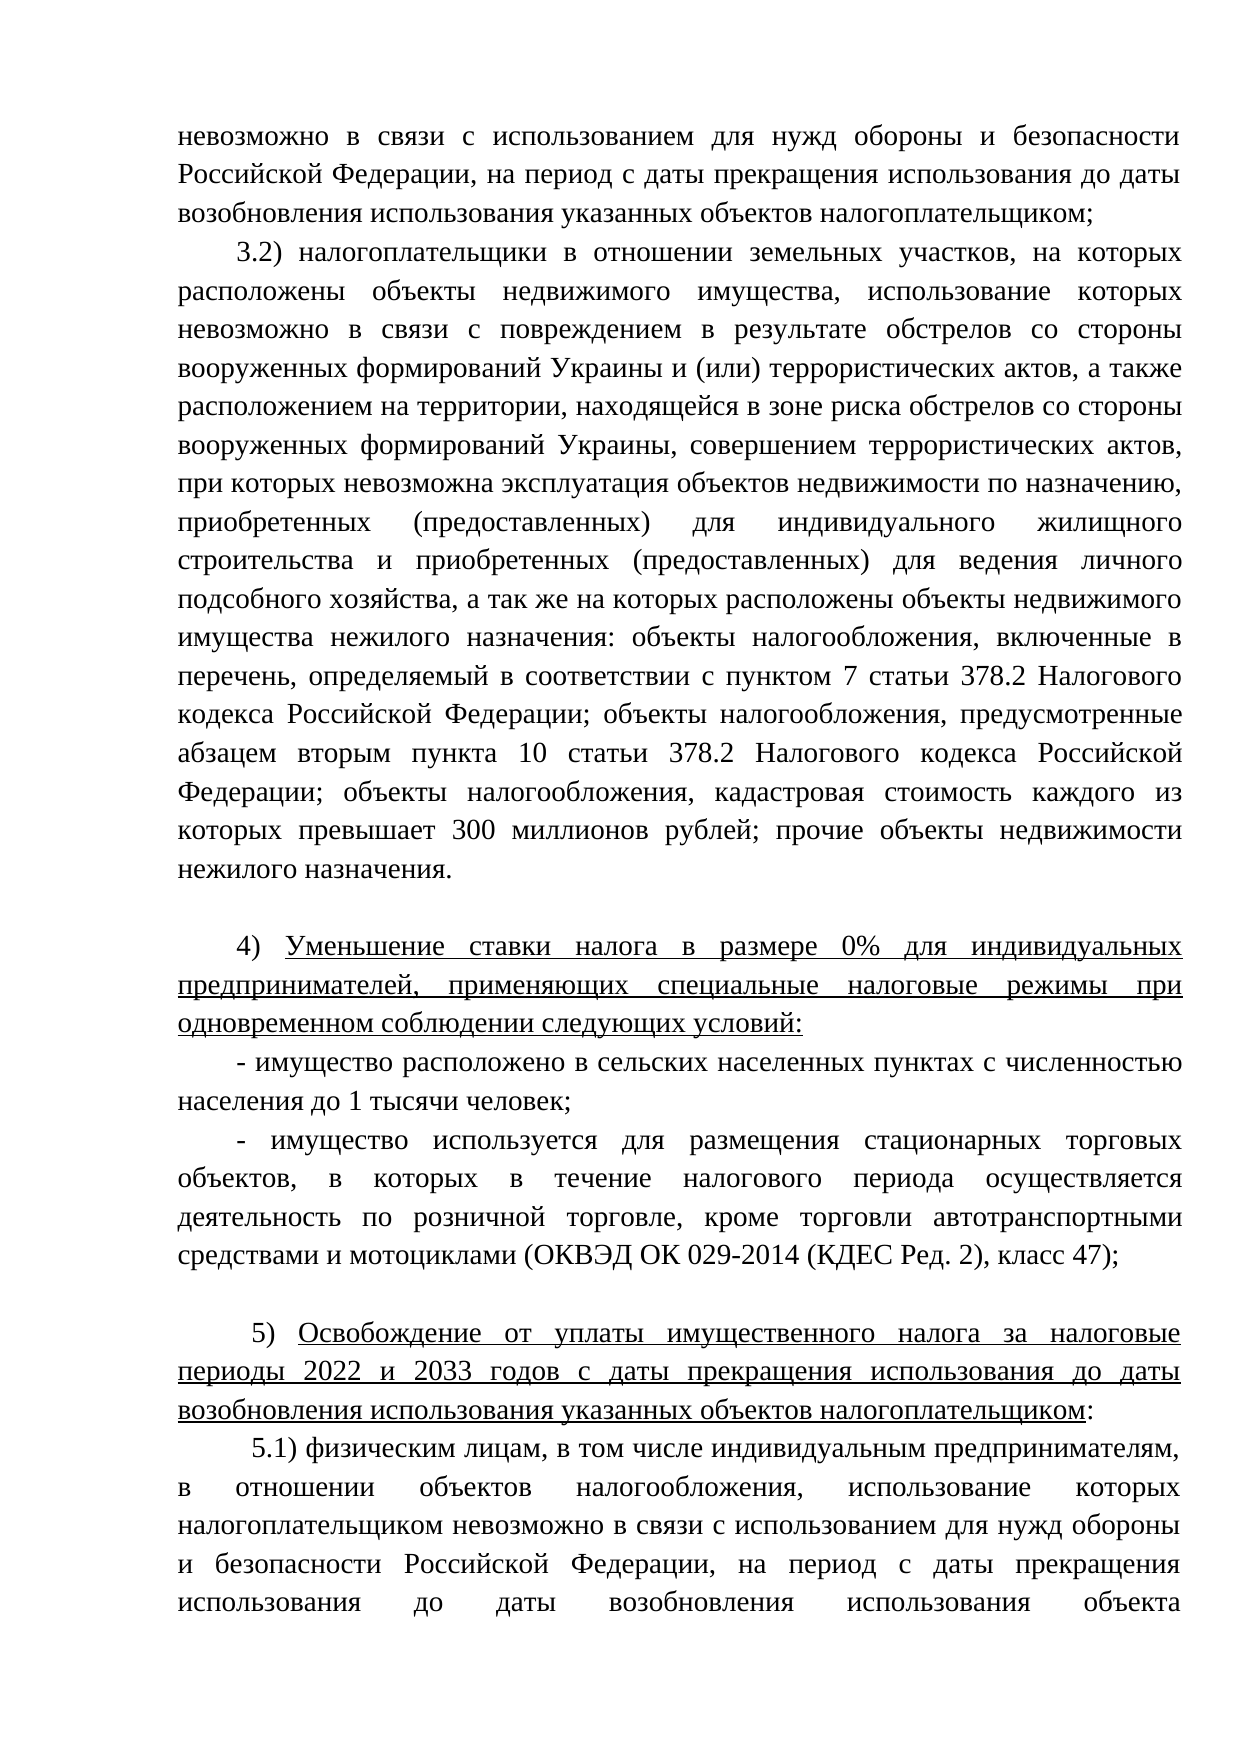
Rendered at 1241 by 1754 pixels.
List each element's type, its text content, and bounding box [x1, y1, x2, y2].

text - имущество используется для размещения стационарных торговых объектов, в которых в течение налогового периода осуществляется деятельность по розничной торговле, кроме торговли автотранспортными средствами и мотоциклами (ОКВЭД ОК 029-2014 (КДЕС Ред. 2), класс 47); [177, 1122, 1183, 1271]
text - имущество расположено в сельских населенных пунктах с численностью населения до 1 тысячи человек; [177, 1044, 1183, 1116]
text 4) Уменьшение ставки налога в размере 0% для индивидуальных предпринимателей, применяющих специальные налоговые режимы при одновременном соблюдении следующих условий: [177, 928, 1183, 996]
text 3.2) налогоплательщики в отношении земельных участков, на которых расположены объекты недвижимого имущества, использование которых невозможно в связи с повреждением в результате обстрелов со стороны вооруженных формирований Украины и (или) террористических актов, а также расположением на территории, находящейся в зоне риска обстрелов со стороны вооруженных формирований Украины, совершением террористических актов, при которых невозможна эксплуатация объектов недвижимости по назначению, приобретенных (предоставленных) для индивидуального жилищного строительства и приобретенных (предоставленных) для ведения личного подсобного хозяйства, а так же на которых расположены объекты недвижимого имущества нежилого назначения: объекты налогообложения, включенные в перечень, определяемый в соответствии с пунктом 7 статьи 378.2 Налогового кодекса Российской Федерации; объекты налогообложения, предусмотренные абзацем вторым пункта 10 статьи 378.2 Налогового кодекса Российской Федерации; объекты налогообложения, кадастровая стоимость каждого из которых превышает 300 миллионов рублей; прочие объекты недвижимости нежилого назначения. [177, 234, 1183, 884]
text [177, 1430, 1181, 1618]
text 5) Освобождение от уплаты имущественного налога за налоговые периоды 2022 и 2033 годов с даты прекращения использования до даты возобновления использования указанных объектов налогоплательщиком: [177, 1315, 1181, 1382]
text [177, 118, 1181, 229]
text 5) Освобождение от уплаты имущественного налога за налоговые периоды 2022 и 2033 годов с даты прекращения использования до даты возобновления использования указанных объектов налогоплательщиком: [177, 1383, 1181, 1425]
text 4) Уменьшение ставки налога в размере 0% для индивидуальных предпринимателей, применяющих специальные налоговые режимы при одновременном соблюдении следующих условий: [177, 997, 1183, 1039]
